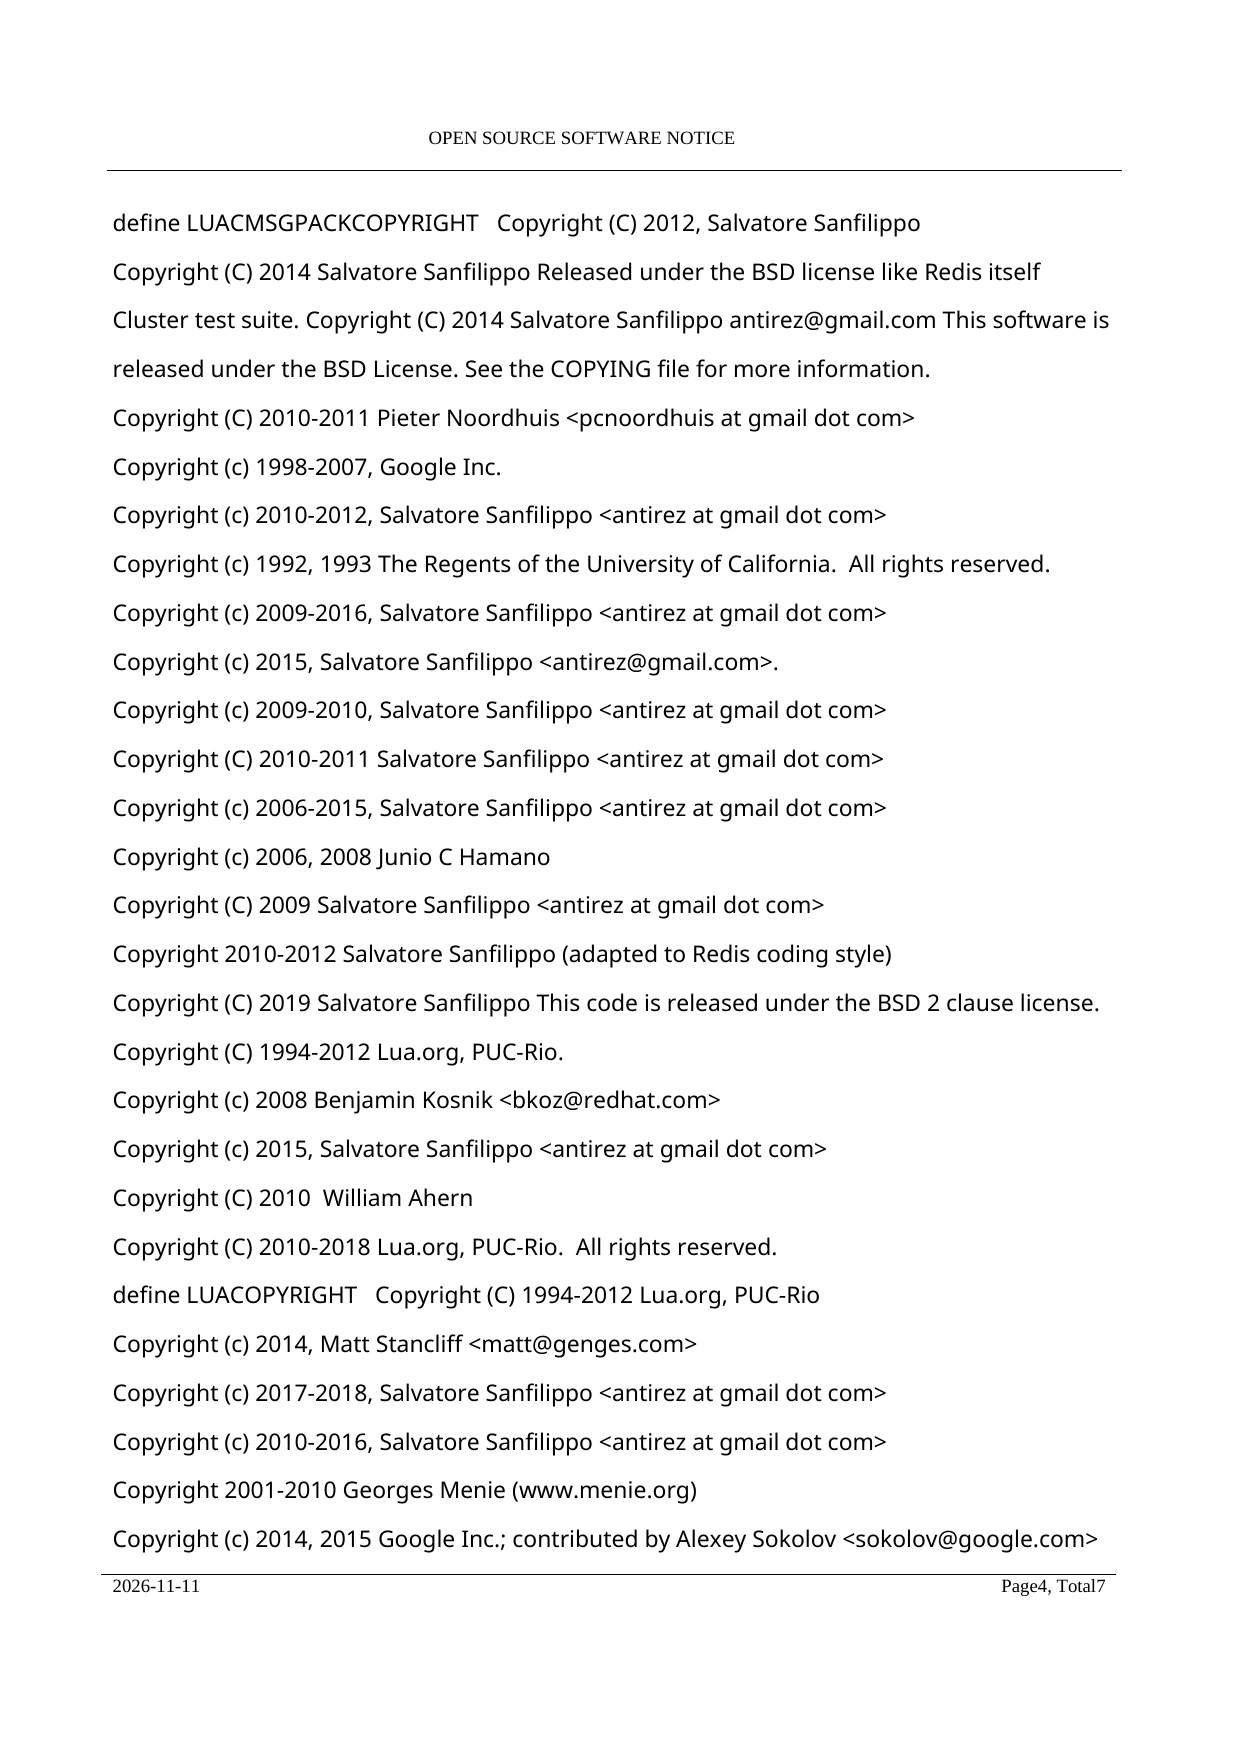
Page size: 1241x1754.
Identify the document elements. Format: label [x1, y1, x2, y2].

text [112, 206, 1128, 1555]
